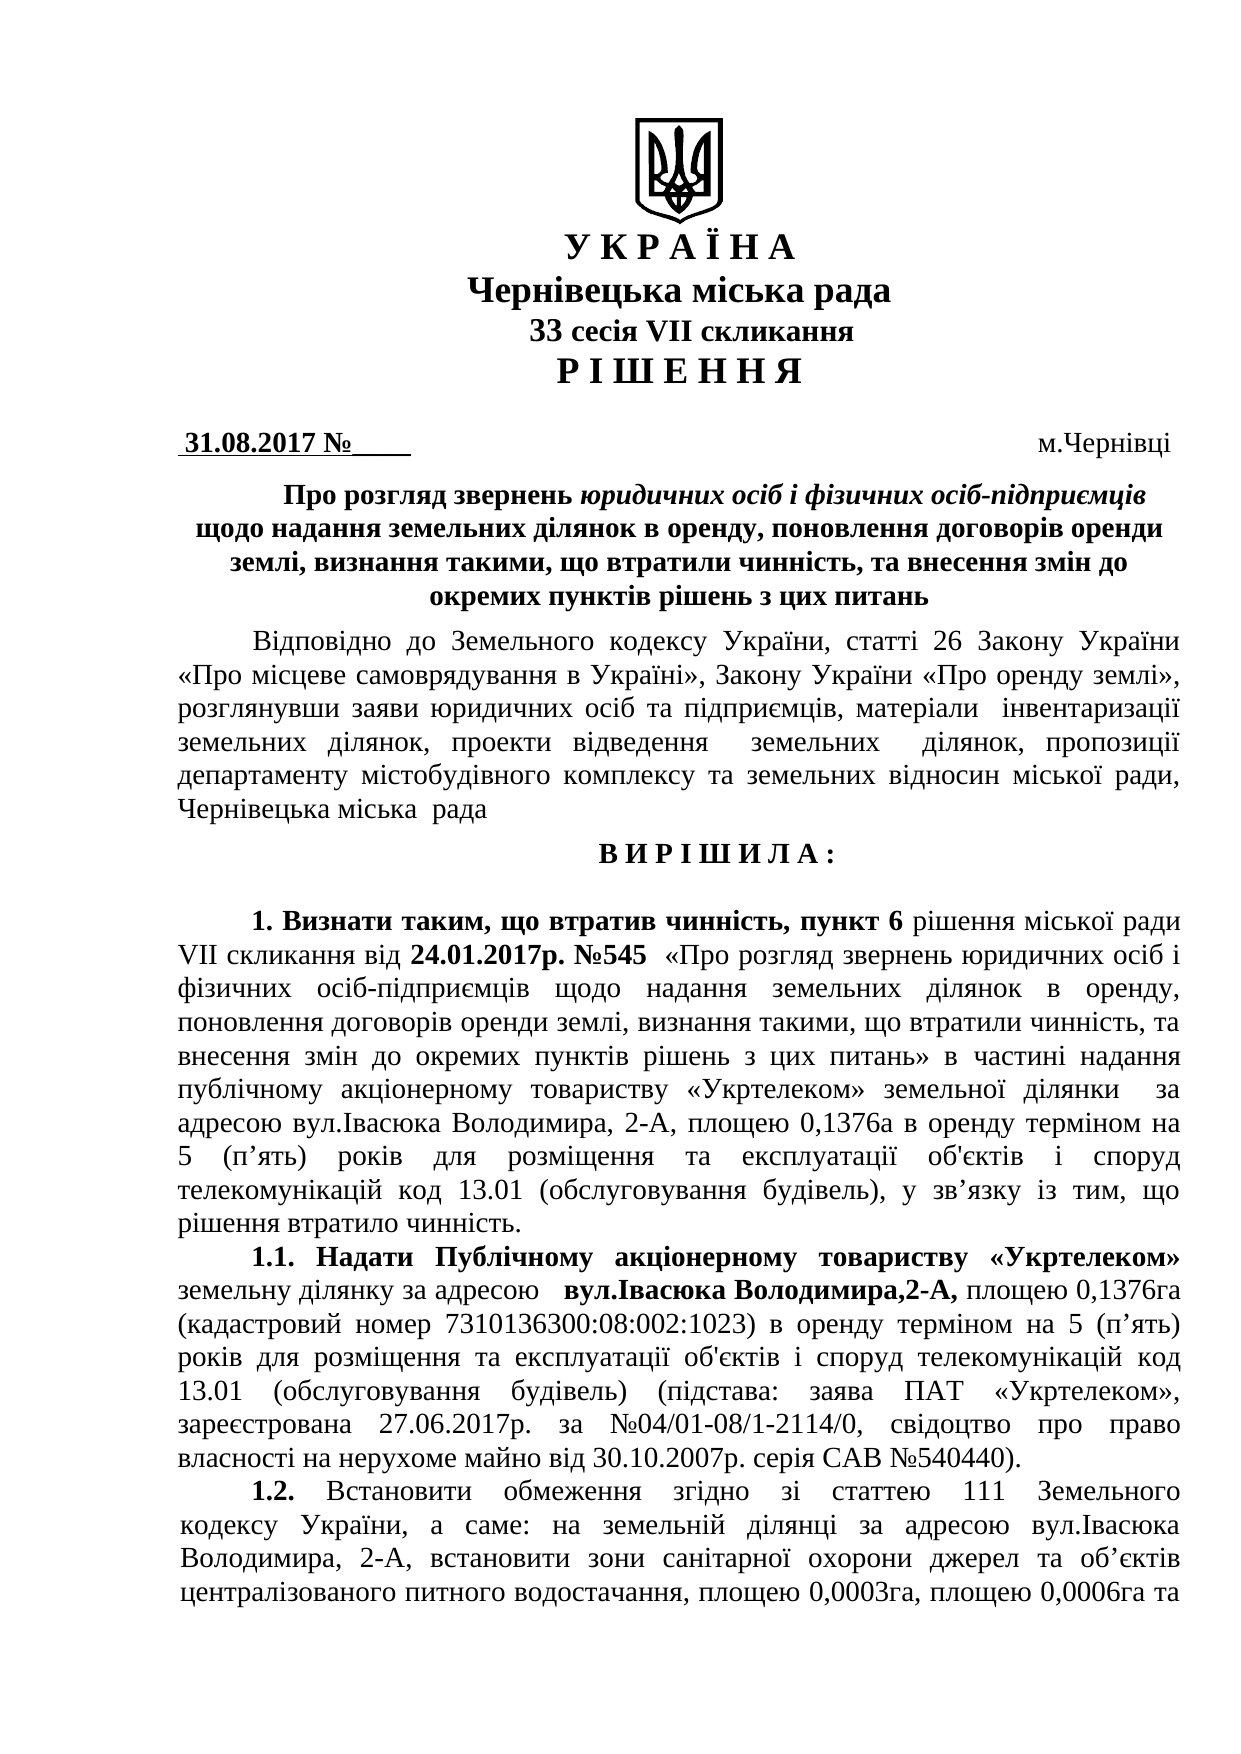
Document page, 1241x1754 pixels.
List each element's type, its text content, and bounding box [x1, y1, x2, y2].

text В И Р І Ш И Л А : [177, 836, 1181, 870]
text Про розгляд звернень юридичних осіб і фізичних осіб-підприємців щодо надання земельних ділянок в оренду, поновлення договорів оренди землі, визнання такими, що втратили чинність, та внесення змін до окремих пунктів рішень з цих питань [177, 477, 1181, 611]
text 33 сесія VІІ скликання [177, 311, 1181, 349]
subtitle Р І Ш Е Н Н Я [177, 349, 1181, 392]
text 1. Визнати таким, що втратив чинність, пункт 6 рішення міської ради VІІ скликання від 24.01.2017р. №545 «Про розгляд звернень юридичних осіб і фізичних осіб-підприємців щодо надання земельних ділянок в оренду, поновлення договорів оренди землі, визнання такими, що втратили чинність, та внесення змін до окремих пунктів рішень з цих питань» в частині надання публічному акціонерному товариству «Укртелеком» земельної ділянки за адресою вул.Івасюка Володимира, 2-А, площею 0,1376а в оренду терміном на 5 (п’ять) років для розміщення та експлуатації об'єктів і споруд телекомунікацій код 13.01 (обслуговування будівель), у зв’язку із тим, що рішення втратило чинність. [177, 903, 1181, 1239]
text У К Р А Ї Н А [177, 224, 1181, 267]
text Відповідно до Земельного кодексу України, статті 26 Закону України «Про місцеве самоврядування в Україні», Закону України «Про оренду землі», розглянувши заяви юридичних осіб та підприємців, матеріали інвентаризації земельних ділянок, проекти відведення земельних ділянок, пропозиції департаменту містобудівного комплексу та земельних відносин міської ради, Чернівецька міська рада [177, 623, 1181, 824]
subtitle Чернівецька міська рада [177, 267, 1181, 311]
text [180, 1474, 1181, 1608]
text 31.08.2017 №____ м.Чернівці [177, 426, 1181, 459]
text 1.1. Надати Публічному акціонерному товариству «Укртелеком» земельну ділянку за адресою вул.Івасюка Володимира,2-А, площею 0,1376га (кадастровий номер 7310136300:08:002:1023) в оренду терміном на 5 (п’ять) років для розміщення та експлуатації об'єктів і споруд телекомунікацій код 13.01 (обслуговування будівель) (підстава: заява ПАТ «Укртелеком», зареєстрована 27.06.2017р. за №04/01-08/1-2114/0, свідоцтво про право власності на нерухоме майно від 30.10.2007р. серія САВ №540440). [177, 1239, 1181, 1474]
